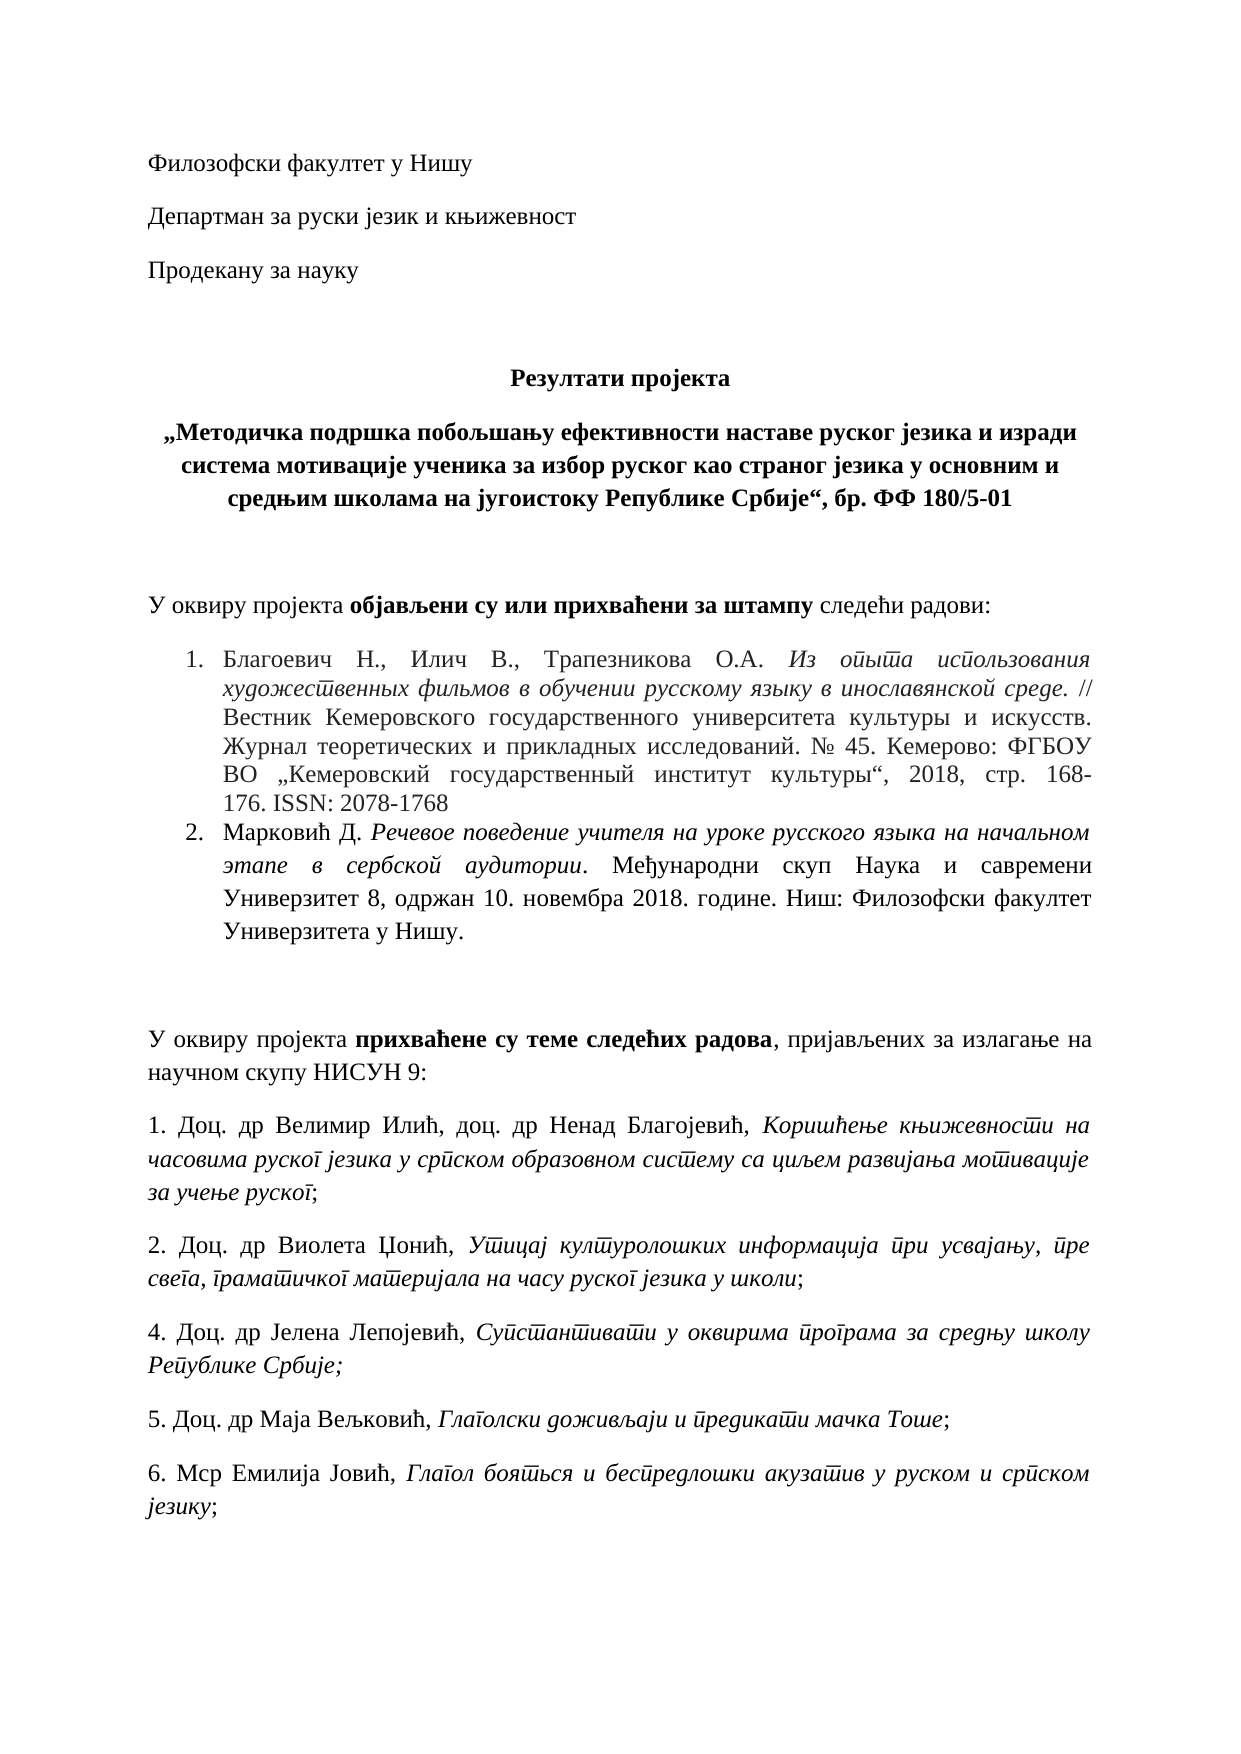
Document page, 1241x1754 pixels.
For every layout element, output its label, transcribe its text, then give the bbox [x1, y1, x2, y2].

text 4. Доц. др Јелена Лепојевић, Супстантивати у оквирима програма за средњу школу Републике Србије; [148, 1317, 1093, 1379]
text Резултати пројекта [148, 363, 1093, 392]
text Продекану за науку [148, 255, 1093, 284]
text 5. Доц. др Маја Вељковић, Глаголски доживљаји и предикати мачка Тоше; [148, 1404, 1093, 1433]
list Благоевич Н., Илич В., Трапезникова О.А. Из опыта использования художественных фильмов в обучении русскому языку в инославянской среде. // Вестник Кемеровского государственного университета культуры и искусств. Журнал теоретических и прикладных исследований. № 45. Кемерово: ФГБОУ ВО „Кемеровский государственный институт культуры“, 2018, стр. 168-176. ISSN: 2078-1768 [185, 644, 1093, 817]
text „Методичка подршка побољшању ефективности наставе руског језика и изради система мотивације ученика за избор руског као страног језика у основним и средњим школама на југоистоку Републике Србије“, бр. ФФ 180/5-01 [148, 417, 1093, 512]
list Марковић Д. Речевое поведение учителя на уроке русского языка на начальном этапе в сербской аудитории. Међународни скуп Наука и савремени Универзитет 8, одржан 10. новембра 2018. године. Ниш: Филозофски факултет Универзитета у Нишу. [185, 817, 1093, 945]
text 1. Доц. др Велимир Илић, доц. др Ненад Благојевић, Коришћење књижевности на часовима руског језика у српском образовном систему са циљем развијања мотивације за учење руског; [148, 1111, 1093, 1205]
text Филозофски факултет у Нишу [148, 148, 1093, 176]
text Департман за руски језик и књижевност [148, 201, 1093, 230]
text У оквиру пројекта објављени су или прихваћени за штампу следећи радови: [148, 591, 1093, 619]
text 2. Доц. др Виолета Џонић, Утицај културолошких информација при усвајању, пре свега, граматичког материјала на часу руског језика у школи; [148, 1231, 1093, 1292]
text 6. Мср Емилија Јовић, Глагол бояться и беспредлошки акузатив у руском и српском језику; [148, 1458, 1093, 1520]
text У оквиру пројекта прихваћене су теме следећих радова, пријављених за излагање на научном скупу НИСУН 9: [148, 1024, 1093, 1086]
